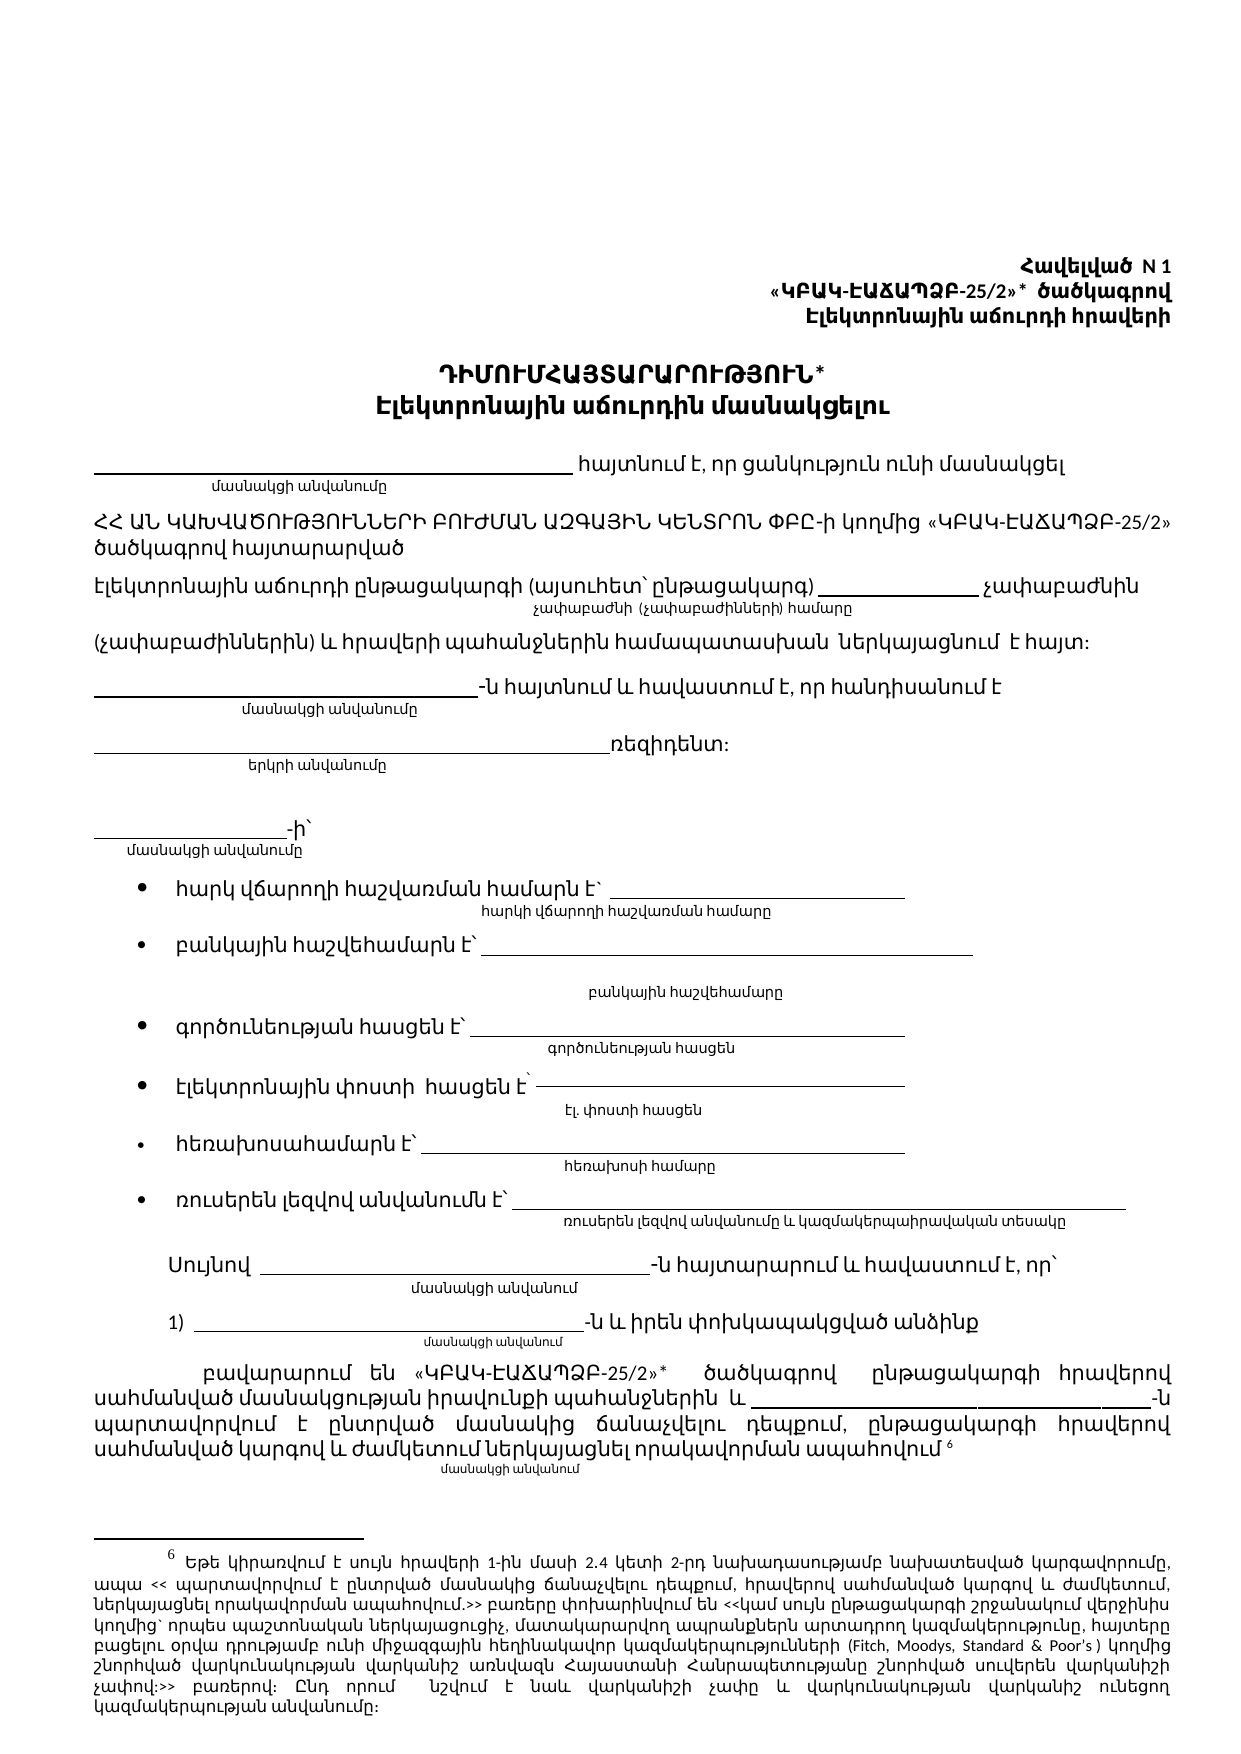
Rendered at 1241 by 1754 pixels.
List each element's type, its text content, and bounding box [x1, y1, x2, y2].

text մասնակցի անվանում [94, 1335, 1171, 1360]
list էլեկտրոնային փոստի հասցեն է՝ [138, 1070, 1171, 1101]
text մասնակցի անվանում [94, 1279, 1171, 1309]
list գործունեության հասցեն է՝ [138, 1014, 1171, 1040]
subtitle Էլեկտրոնային աճուրդին մասնակցելու [94, 390, 1171, 421]
text էլ. փոստի հասցեն [94, 1101, 1171, 1131]
text մասնակցի անվանումը [94, 701, 1171, 731]
text ռուսերեն լեզվով անվանումը և կազմակերպաիրավական տեսակը [94, 1213, 1171, 1243]
text մասնակցի անվանումը [94, 841, 1171, 872]
text հեռախոսի համարը [462, 1157, 1171, 1187]
text Էլեկտրոնային աճուրդի հրավերի [94, 304, 1171, 329]
text (չափաբաժիններին) և հրավերի պահանջներին համապատասխան ներկայացնում է հայտ: [94, 629, 1171, 655]
text Սույնով -ն հայտարարում և հավաստում է, որ՝ [94, 1248, 1171, 1279]
text ռեզիդենտ: [94, 731, 1171, 756]
text մասնակցի անվանումը [94, 477, 1171, 507]
list հարկ վճարողի հաշվառման համարն է` [138, 872, 1171, 902]
text չափաբաժնի (չափաբաժինների) համարը [94, 599, 1171, 629]
text էլեկտրոնային աճուրդի ընթացակարգի (այսուհետ՝ ընթացակարգ) չափաբաժնին [94, 573, 1171, 599]
list բանկային հաշվեհամարն է՝ [138, 933, 1171, 983]
text բավարարում են «ԿԲԱԿ-ԷԱՃԱՊՁԲ-25/2»* ծածկագրով ընթացակարգի հրավերով սահմանված մասնակցության իրավունքի պահանջներին և -ն պարտավորվում է ընտրված մասնակից ճանաչվելու դեպքում, ընթացակարգի հրավերով սահմանված կարգով և ժամկետում ներկայացնել որակավորման ապահովում [94, 1360, 1171, 1462]
text ԴԻՄՈՒՄՀԱՅՏԱՐԱՐՈՒԹՅՈՒՆ* [94, 360, 1171, 390]
text -ն հայտնում և հավաստում է, որ հանդիսանում է [94, 670, 1171, 701]
text բանկային հաշվեհամարը [94, 983, 1171, 1014]
text 1) -ն և իրեն փոխկապակցված անձինք [94, 1309, 1171, 1335]
list հեռախոսահամարն է՝ [138, 1131, 1171, 1157]
text հայտնում է, որ ցանկություն ունի մասնակցել [94, 451, 1171, 477]
text ՀՀ ԱՆ ԿԱԽՎԱԾՈՒԹՅՈՒՆՆԵՐԻ ԲՈՒԺՄԱՆ ԱԶԳԱՅԻՆ ԿԵՆՏՐՈՆ ՓԲԸ-ի կողմից «ԿԲԱԿ-ԷԱՃԱՊՁԲ-25/2» ծածկագրով հայտարարված [94, 507, 1171, 561]
text «ԿԲԱԿ-ԷԱՃԱՊՁԲ-25/2»* ծածկագրով [94, 278, 1171, 304]
text գործունեության հասցեն [94, 1040, 1171, 1070]
list ռուսերեն լեզվով անվանումն է՝ [138, 1187, 1171, 1213]
text հարկի վճարողի հաշվառման համարը [94, 902, 1171, 933]
text -ի՝ [94, 816, 1171, 841]
text Հավելված N 1 [94, 253, 1171, 278]
text մասնակցի անվանում [94, 1462, 1171, 1487]
text երկրի անվանումը [94, 756, 1171, 787]
